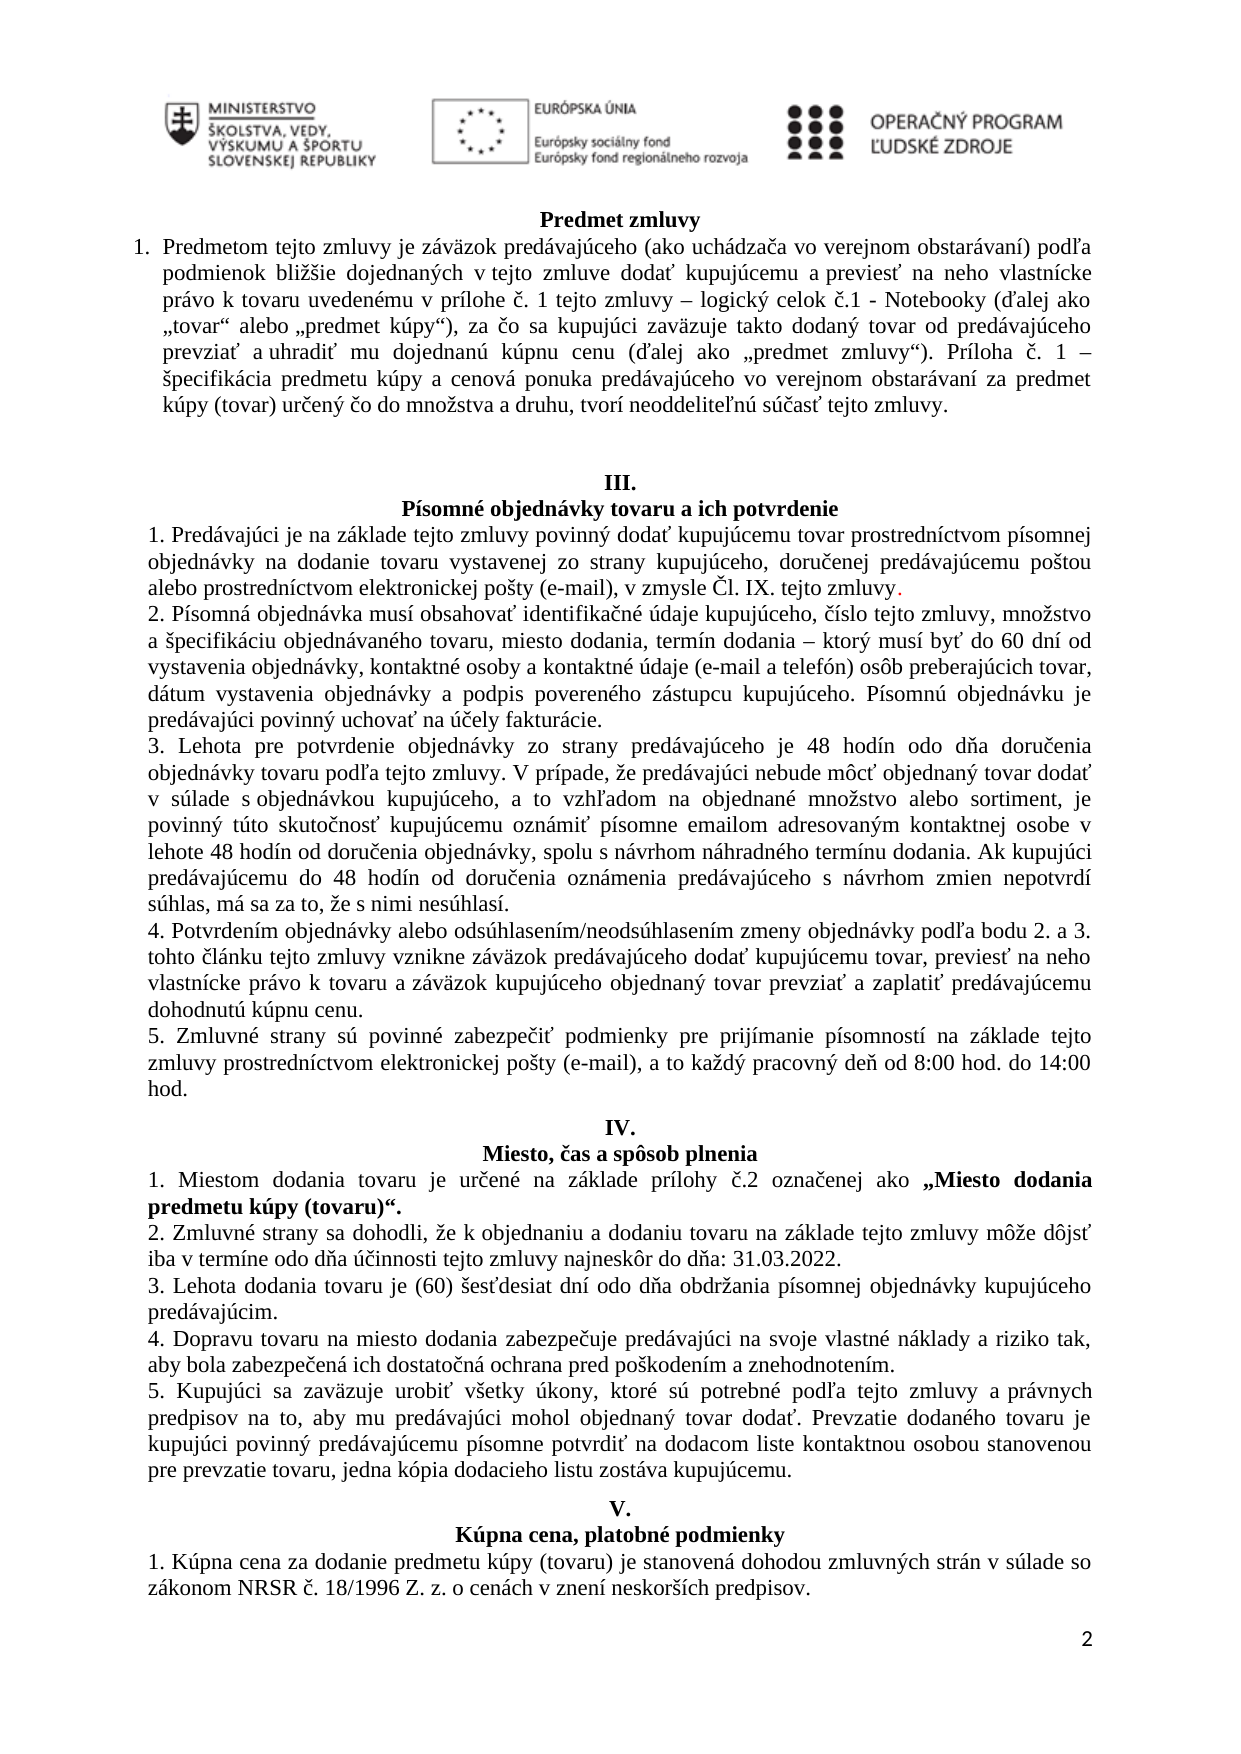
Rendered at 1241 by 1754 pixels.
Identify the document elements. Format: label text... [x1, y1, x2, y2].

text 5. Zmluvné strany sú povinné zabezpečiť podmienky pre prijímanie písomností na základe tejto zmluvy prostredníctvom elektronickej pošty (e-mail), a to každý pracovný deň od 8:00 hod. do 14:00 hod. [148, 1022, 1093, 1101]
text 5. Kupujúci sa zaväzuje urobiť všetky úkony, ktoré sú potrebné podľa tejto zmluvy a právnych predpisov na to, aby mu predávajúci mohol objednaný tovar dodať. Prevzatie dodaného tovaru je kupujúci povinný predávajúcemu písomne potvrdiť na dodacom liste kontaktnou osobou stanovenou pre prevzatie tovaru, jedna kópia dodacieho listu zostáva kupujúcemu. [148, 1377, 1093, 1483]
text 3. Lehota dodania tovaru je (60) šesťdesiat dní odo dňa obdržania písomnej objednávky kupujúceho predávajúcim. [148, 1272, 1093, 1324]
text 1. Kúpna cena za dodanie predmetu kúpy (tovaru) je stanovená dohodou zmluvných strán v súlade so zákonom NRSR č. 18/1996 Z. z. o cenách v znení neskorších predpisov. [148, 1548, 1093, 1601]
text 3. Lehota pre potvrdenie objednávky zo strany predávajúceho je 48 hodín odo dňa doručenia objednávky tovaru podľa tejto zmluvy. V prípade, že predávajúci nebude môcť objednaný tovar dodať v súlade s objednávkou kupujúceho, a to vzhľadom na objednané množstvo alebo sortiment, je povinný túto skutočnosť kupujúcemu oznámiť písomne emailom adresovaným kontaktnej osobe v lehote 48 hodín od doručenia objednávky, spolu s návrhom náhradného termínu dodania. Ak kupujúci predávajúcemu do 48 hodín od doručenia oznámenia predávajúceho s návrhom zmien nepotvrdí súhlas, má sa za to, že s nimi nesúhlasí. [148, 732, 1093, 917]
text Predmet zmluvy [148, 207, 1093, 233]
list Predmetom tejto zmluvy je záväzok predávajúceho (ako uchádzača vo verejnom obstarávaní) podľa podmienok bližšie dojednaných v tejto zmluve dodať kupujúcemu a previesť na neho vlastnícke právo k tovaru uvedenému v prílohe č. 1 tejto zmluvy – logický celok č.1 - Notebooky (ďalej ako „tovar“ alebo „predmet kúpy“), za čo sa kupujúci zaväzuje takto dodaný tovar od predávajúceho prevziať a uhradiť mu dojednanú kúpnu cenu (ďalej ako „predmet zmluvy“). Príloha č. 1 – špecifikácia predmetu kúpy a cenová ponuka predávajúceho vo verejnom obstarávaní za predmet kúpy (tovar) určený čo do množstva a druhu, tvorí neoddeliteľnú súčasť tejto zmluvy. [133, 233, 1093, 417]
picture [147, 73, 1092, 207]
text V. [148, 1495, 1093, 1522]
text 1. Predávajúci je na základe tejto zmluvy povinný dodať kupujúcemu tovar prostredníctvom písomnej objednávky na dodanie tovaru vystavenej zo strany kupujúceho, doručenej predávajúcemu poštou alebo prostredníctvom elektronickej pošty (e-mail), v zmysle Čl. IX. tejto zmluvy. [148, 521, 1093, 601]
text Kúpna cena, platobné podmienky [148, 1522, 1093, 1548]
text Miesto, čas a spôsob plnenia [148, 1140, 1093, 1166]
text 4. Dopravu tovaru na miesto dodania zabezpečuje predávajúci na svoje vlastné náklady a riziko tak, aby bola zabezpečená ich dostatočná ochrana pred poškodením a znehodnotením. [148, 1324, 1093, 1377]
text 1. Miestom dodania tovaru je určené na základe prílohy č.2 označenej ako „Miesto dodania predmetu kúpy (tovaru)“. [148, 1166, 1093, 1219]
text 4. Potvrdením objednávky alebo odsúhlasením/neodsúhlasením zmeny objednávky podľa bodu 2. a 3. tohto článku tejto zmluvy vznikne záväzok predávajúceho dodať kupujúcemu tovar, previesť na neho vlastnícke právo k tovaru a záväzok kupujúceho objednaný tovar prevziať a zaplatiť predávajúcemu dohodnutú kúpnu cenu. [148, 917, 1093, 1022]
text IV. [148, 1114, 1093, 1140]
text Písomné objednávky tovaru a ich potvrdenie [148, 495, 1093, 521]
text III. [148, 469, 1093, 495]
text 2. Zmluvné strany sa dohodli, že k objednaniu a dodaniu tovaru na základe tejto zmluvy môže dôjsť iba v termíne odo dňa účinnosti tejto zmluvy najneskôr do dňa: 31.03.2022. [148, 1219, 1093, 1272]
text 2. Písomná objednávka musí obsahovať identifikačné údaje kupujúceho, číslo tejto zmluvy, množstvo a špecifikáciu objednávaného tovaru, miesto dodania, termín dodania – ktorý musí byť do 60 dní od vystavenia objednávky, kontaktné osoby a kontaktné údaje (e-mail a telefón) osôb preberajúcich tovar, dátum vystavenia objednávky a podpis povereného zástupcu kupujúceho. Písomnú objednávku je predávajúci povinný uchovať na účely fakturácie. [148, 601, 1093, 732]
